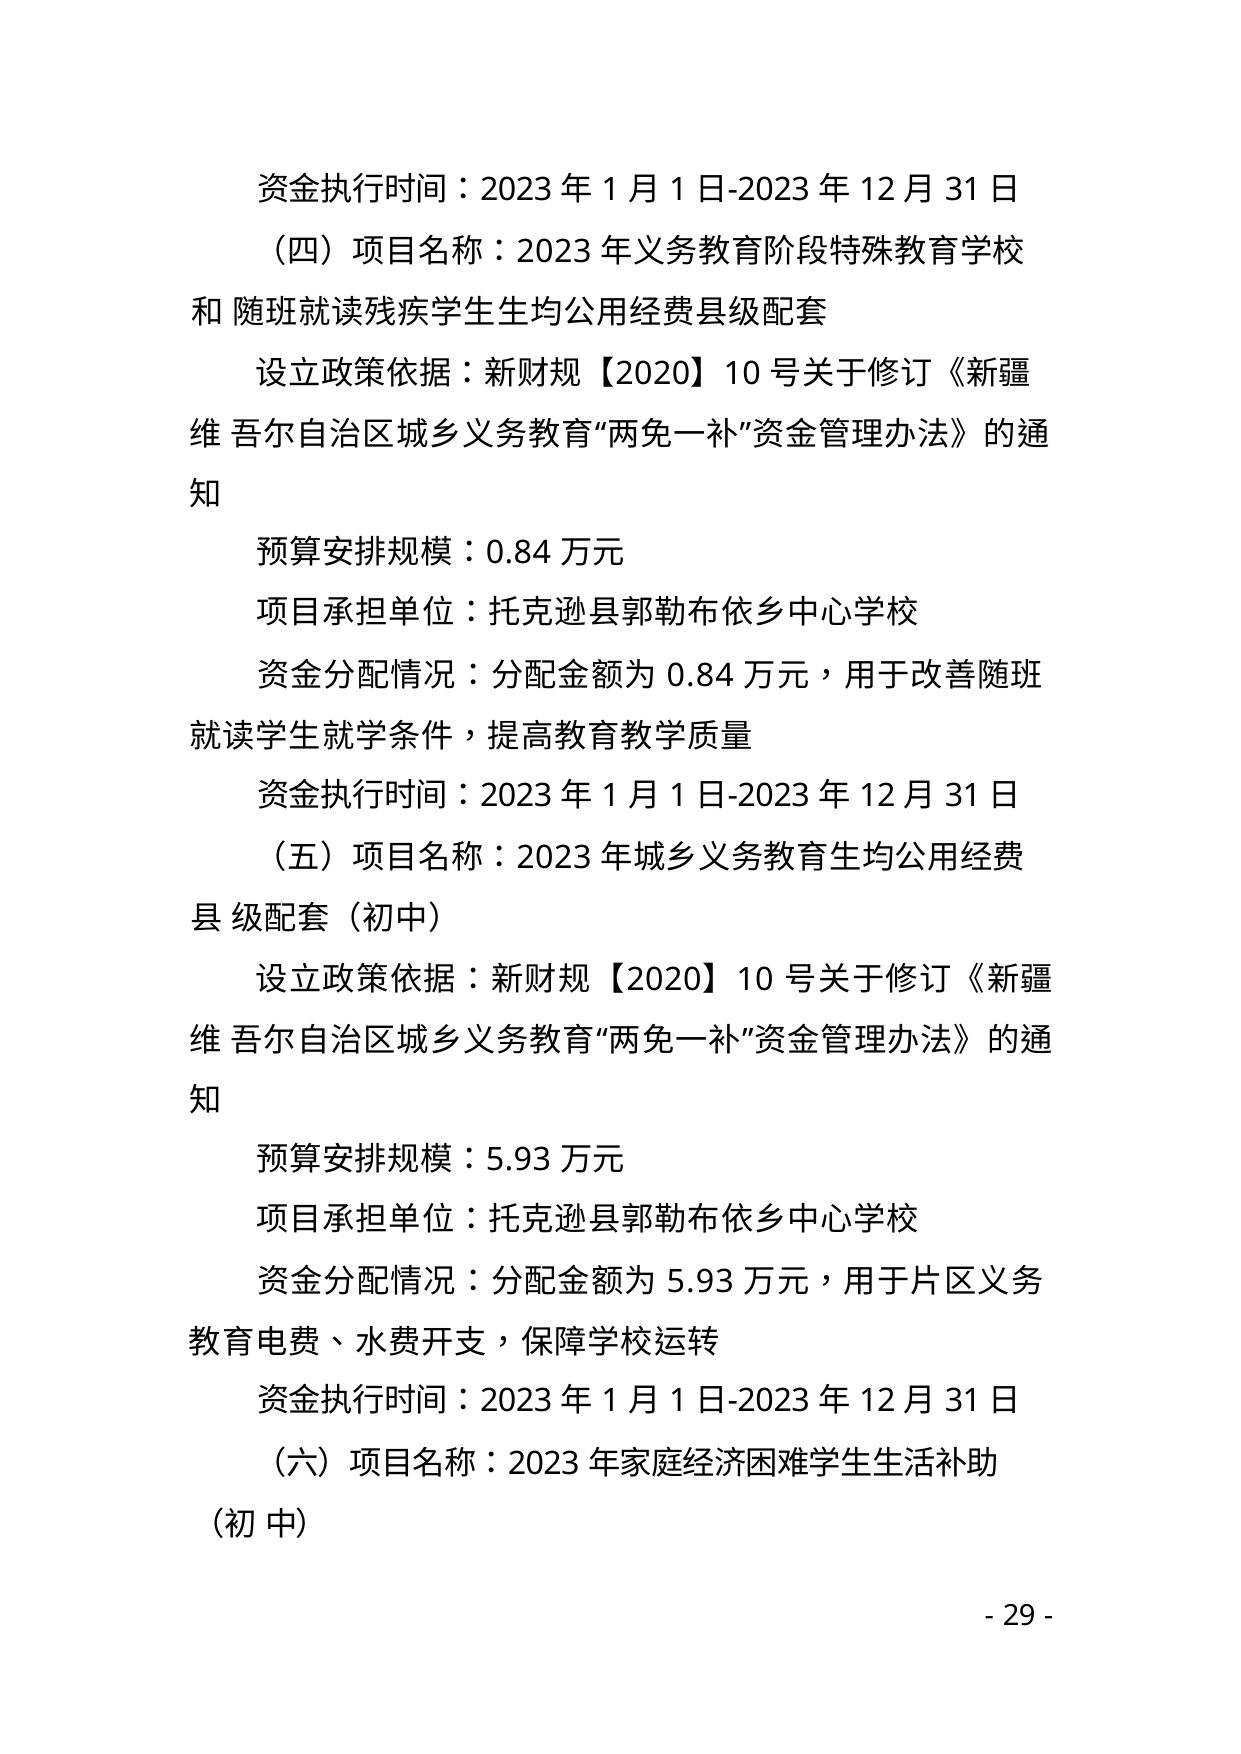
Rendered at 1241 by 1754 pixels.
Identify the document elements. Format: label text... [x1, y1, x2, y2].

text 资金执行时间：2023 年 1 月 1 日-2023 年 12 月 31 日 [257, 774, 1054, 814]
text 设立政策依据：新财规【2020】10 号关于修订《新疆维 吾尔自治区城乡义务教育“两免一补”资金管理办法》的通 知 [189, 956, 1053, 1121]
text 预算安排规模：5.93 万元 [257, 1138, 1054, 1178]
text （六）项目名称：2023 年家庭经济困难学生生活补助（初 中） [192, 1440, 1053, 1544]
text （五）项目名称：2023 年城乡义务教育生均公用经费县 级配套（初中） [190, 834, 1053, 939]
text 项目承担单位：托克逊县郭勒布依乡中心学校 [256, 592, 1054, 632]
text （四）项目名称：2023 年义务教育阶段特殊教育学校和 随班就读残疾学生生均公用经费县级配套 [191, 228, 1053, 333]
text 资金执行时间：2023 年 1 月 1 日-2023 年 12 月 31 日 [257, 1380, 1054, 1420]
text 预算安排规模：0.84 万元 [257, 532, 1054, 572]
text 资金分配情况：分配金额为 5.93 万元，用于片区义务 教育电费、水费开支，保障学校运转 [189, 1258, 1053, 1363]
text 资金执行时间：2023 年 1 月 1 日-2023 年 12 月 31 日 [257, 168, 1054, 208]
text 资金分配情况：分配金额为 0.84 万元，用于改善随班 就读学生就学条件，提高教育教学质量 [189, 652, 1053, 757]
text 项目承担单位：托克逊县郭勒布依乡中心学校 [256, 1198, 1054, 1238]
text 设立政策依据：新财规【2020】10 号关于修订《新疆维 吾尔自治区城乡义务教育“两免一补”资金管理办法》的通 知 [189, 350, 1053, 515]
